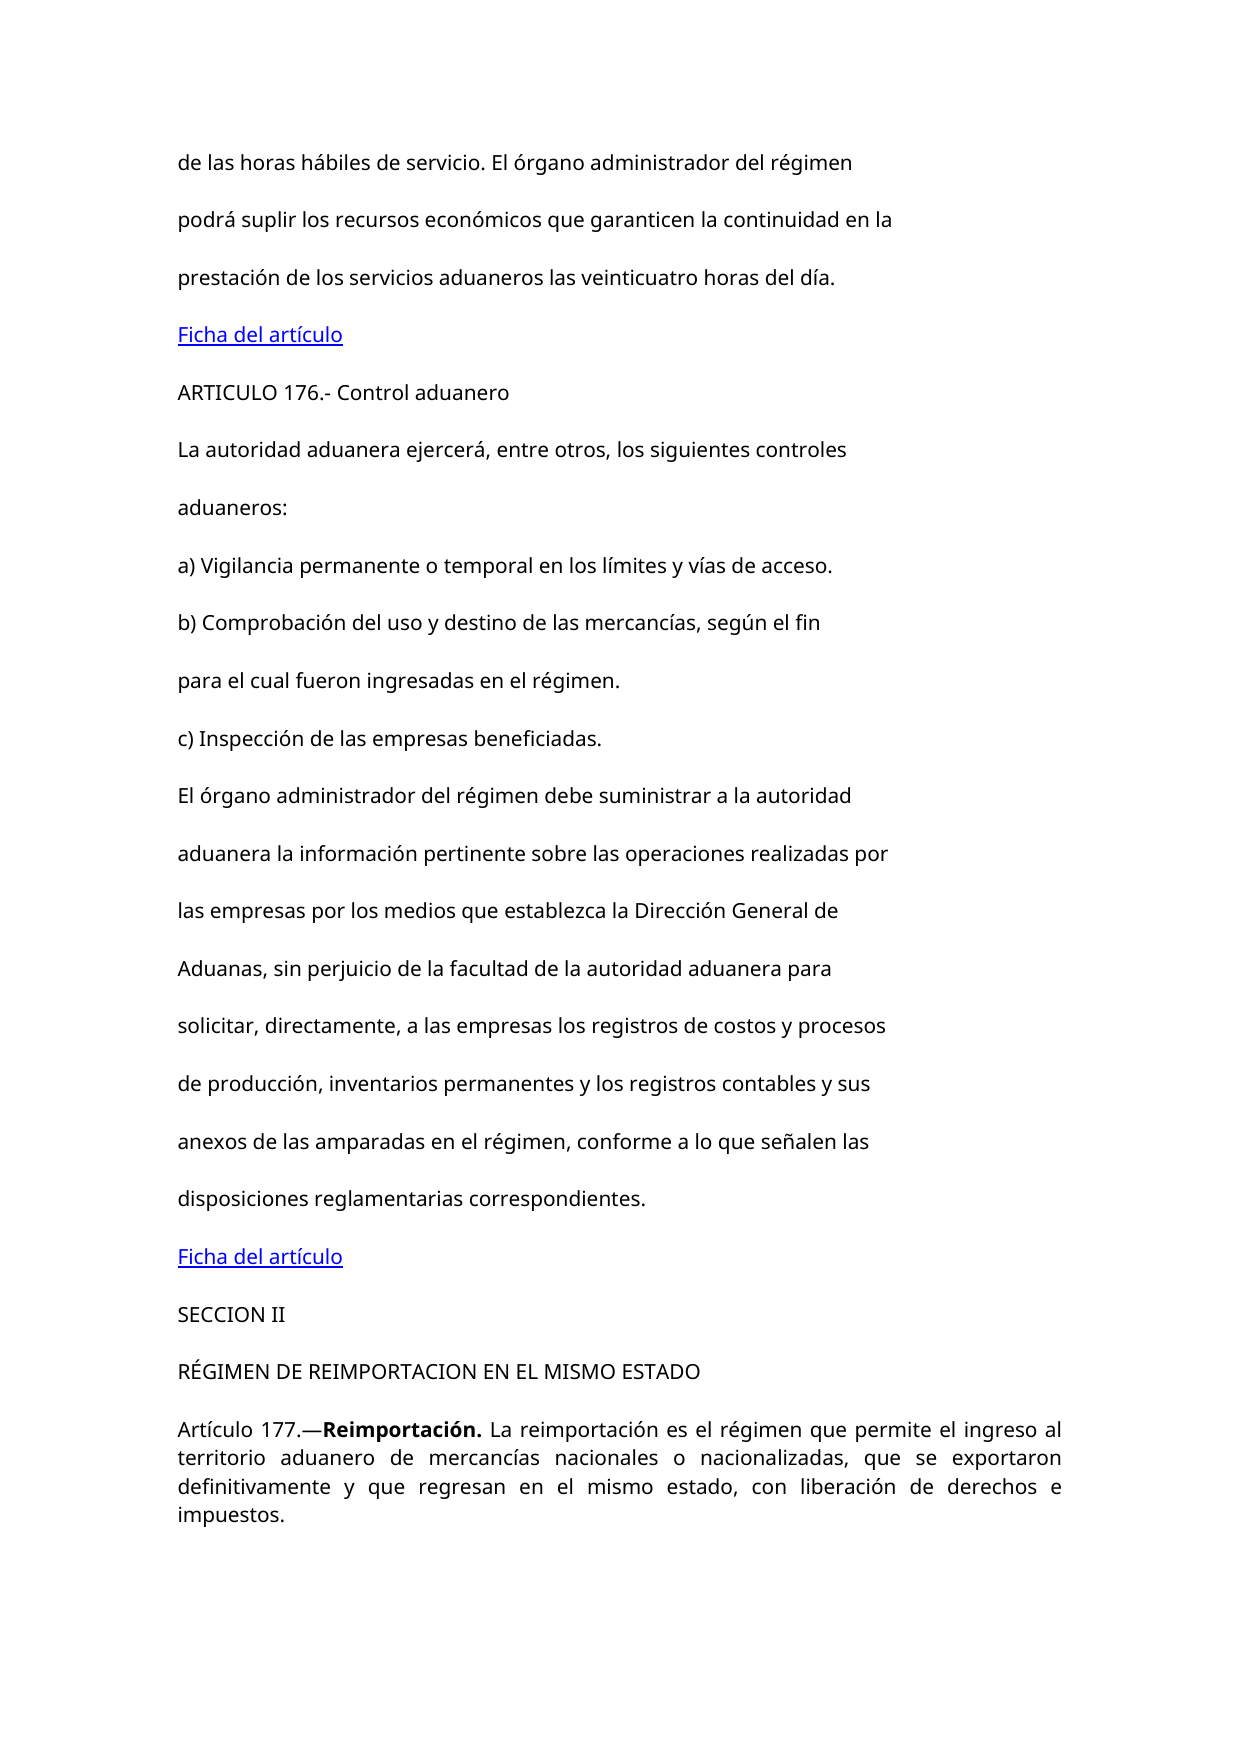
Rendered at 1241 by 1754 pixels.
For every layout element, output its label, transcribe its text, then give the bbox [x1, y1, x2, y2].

text anexos de las amparadas en el régimen, conforme a lo que señalen las [177, 1127, 1063, 1155]
text Artículo 177.—Reimportación. La reimportación es el régimen que permite el ingreso al territorio aduanero de mercancías nacionales o nacionalizadas, que se exportaron definitivamente y que regresan en el mismo estado, con liberación de derechos e impuestos. [177, 1415, 1063, 1529]
text de producción, inventarios permanentes y los registros contables y sus [177, 1069, 1063, 1098]
text prestación de los servicios aduaneros las veinticuatro horas del día. [177, 263, 1063, 291]
text de las horas hábiles de servicio. El órgano administrador del régimen [177, 148, 1063, 176]
text podrá suplir los recursos económicos que garanticen la continuidad en la [177, 205, 1063, 234]
text Ficha del artículo [177, 1242, 1063, 1271]
text RÉGIMEN DE REIMPORTACION EN EL MISMO ESTADO [177, 1357, 1063, 1386]
text las empresas por los medios que establezca la Dirección General de [177, 896, 1063, 925]
text para el cual fueron ingresadas en el régimen. [177, 666, 1063, 694]
text ARTICULO 176.- Control aduanero [177, 378, 1063, 406]
text aduanera la información pertinente sobre las operaciones realizadas por [177, 839, 1063, 867]
text a) Vigilancia permanente o temporal en los límites y vías de acceso. [177, 551, 1063, 579]
text disposiciones reglamentarias correspondientes. [177, 1184, 1063, 1213]
text c) Inspección de las empresas beneficiadas. [177, 724, 1063, 752]
text El órgano administrador del régimen debe suministrar a la autoridad [177, 781, 1063, 810]
text SECCION II [177, 1300, 1063, 1328]
text Ficha del artículo [177, 320, 1063, 349]
text La autoridad aduanera ejercerá, entre otros, los siguientes controles [177, 436, 1063, 464]
text Aduanas, sin perjuicio de la facultad de la autoridad aduanera para [177, 954, 1063, 982]
text solicitar, directamente, a las empresas los registros de costos y procesos [177, 1012, 1063, 1040]
text b) Comprobación del uso y destino de las mercancías, según el fin [177, 608, 1063, 637]
text aduaneros: [177, 493, 1063, 522]
